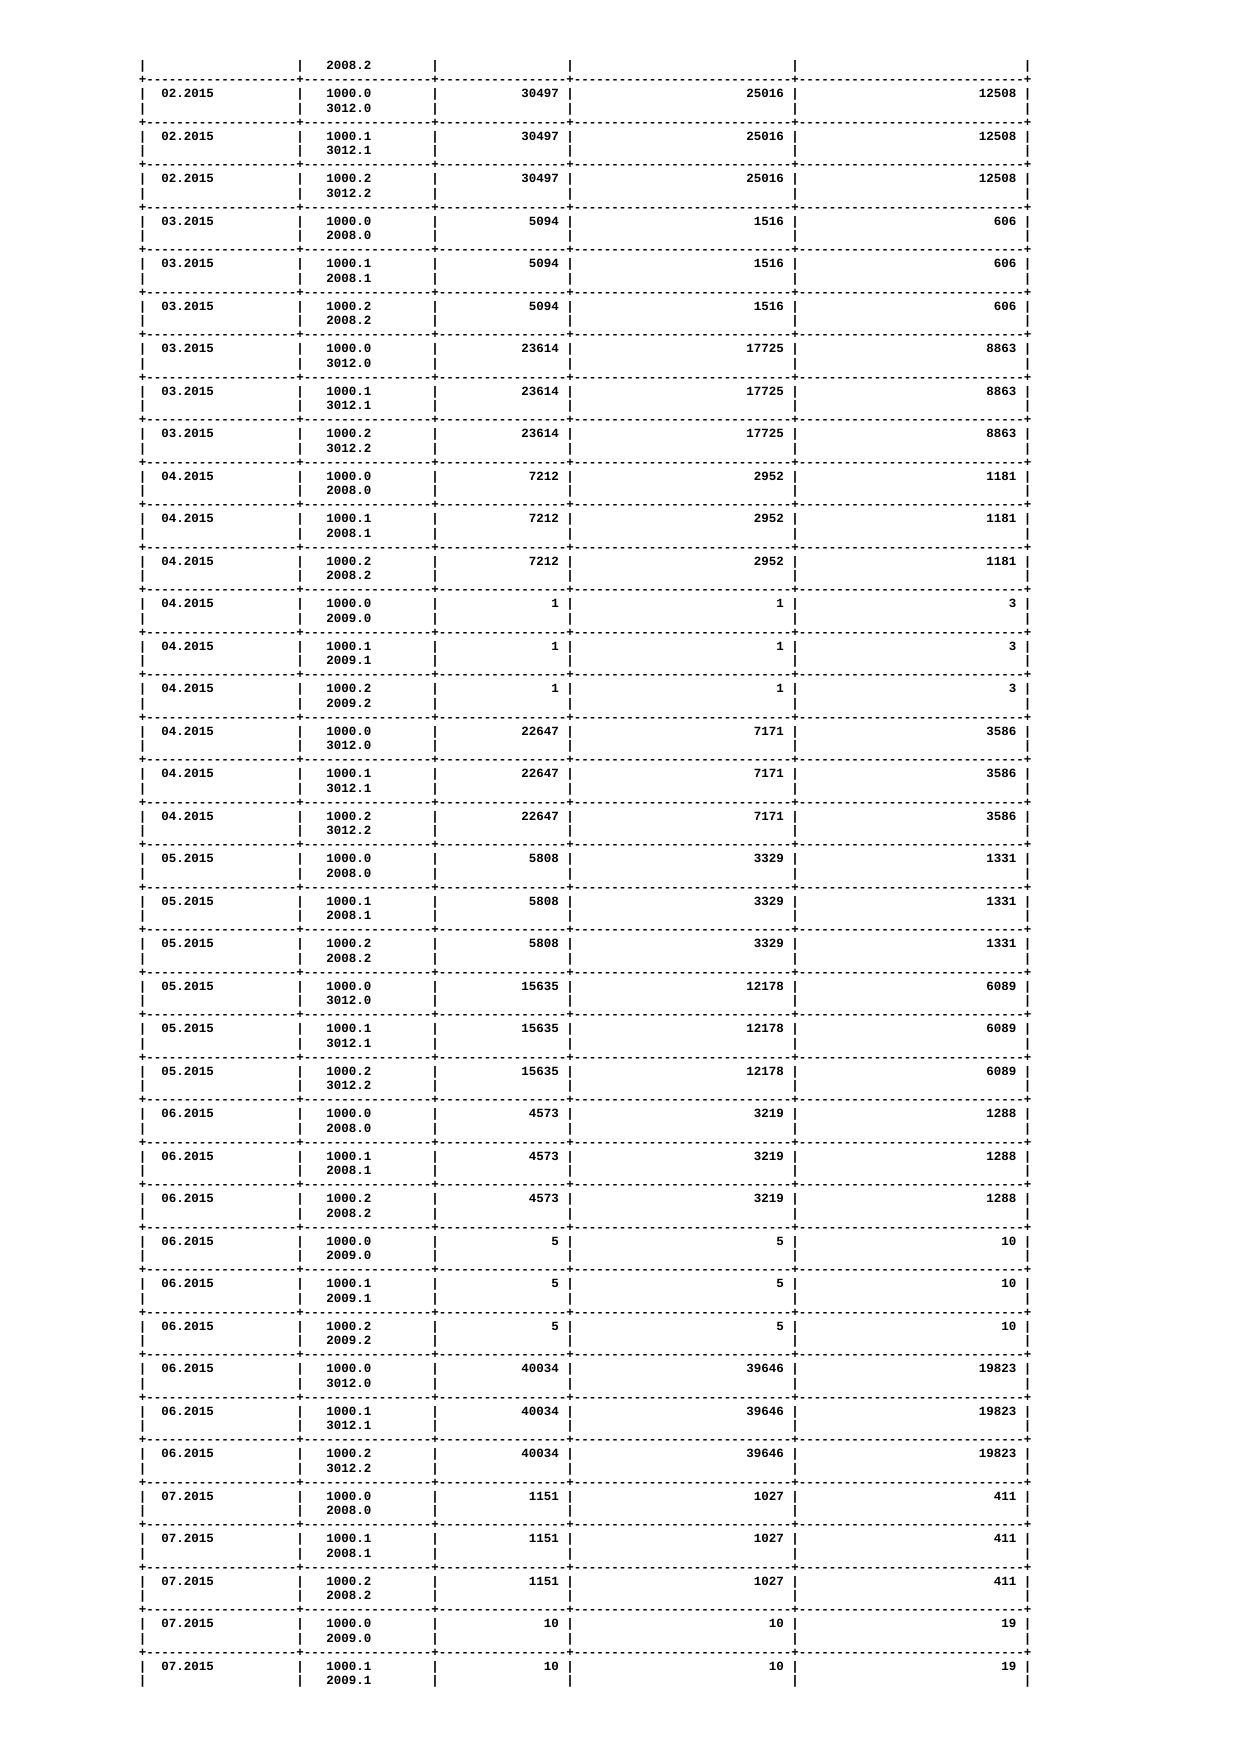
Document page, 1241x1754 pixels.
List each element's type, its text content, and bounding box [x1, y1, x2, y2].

text | 05.2015 | 1000.0 | 5808 | 3329 | 1331 | [139, 852, 1101, 867]
text | | 3012.0 | | | | [139, 739, 1101, 753]
text +--------------------+-----------------+-----------------+-----------------------------+------------------------------+ [139, 1391, 1101, 1405]
text | 06.2015 | 1000.0 | 4573 | 3219 | 1288 | [139, 1107, 1101, 1122]
text +--------------------+-----------------+-----------------+-----------------------------+------------------------------+ [139, 328, 1101, 342]
text | | 2009.1 | | | | [139, 1674, 1101, 1688]
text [139, 73, 1101, 87]
text | | 3012.0 | | | | [139, 102, 1101, 116]
text | 06.2015 | 1000.0 | 40034 | 39646 | 19823 | [139, 1362, 1101, 1377]
text | | 2008.1 | | | | [139, 272, 1101, 286]
text | 04.2015 | 1000.2 | 22647 | 7171 | 3586 | [139, 810, 1101, 824]
text +--------------------+-----------------+-----------------+-----------------------------+------------------------------+ [139, 711, 1101, 725]
text | 04.2015 | 1000.2 | 1 | 1 | 3 | [139, 682, 1101, 697]
text +--------------------+-----------------+-----------------+-----------------------------+------------------------------+ [139, 1518, 1101, 1532]
text | 02.2015 | 1000.1 | 30497 | 25016 | 12508 | [139, 130, 1101, 144]
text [139, 1646, 1101, 1660]
text +--------------------+-----------------+-----------------+-----------------------------+------------------------------+ [139, 1476, 1101, 1490]
text | | 2009.0 | | | | [139, 1249, 1101, 1263]
text +--------------------+-----------------+-----------------+-----------------------------+------------------------------+ [139, 1221, 1101, 1235]
text | | 2009.0 | | | | [139, 612, 1101, 626]
text | 03.2015 | 1000.1 | 23614 | 17725 | 8863 | [139, 385, 1101, 399]
text +--------------------+-----------------+-----------------+-----------------------------+------------------------------+ [139, 1433, 1101, 1447]
text | 03.2015 | 1000.1 | 5094 | 1516 | 606 | [139, 257, 1101, 272]
text | 04.2015 | 1000.0 | 22647 | 7171 | 3586 | [139, 725, 1101, 739]
text +--------------------+-----------------+-----------------+-----------------------------+------------------------------+ [139, 796, 1101, 810]
text +--------------------+-----------------+-----------------+-----------------------------+------------------------------+ [139, 498, 1101, 512]
text +--------------------+-----------------+-----------------+-----------------------------+------------------------------+ [139, 626, 1101, 640]
text +--------------------+-----------------+-----------------+-----------------------------+------------------------------+ [139, 923, 1101, 937]
text +--------------------+-----------------+-----------------+-----------------------------+------------------------------+ [139, 668, 1101, 682]
text | | 2008.0 | | | | [139, 1122, 1101, 1136]
text +--------------------+-----------------+-----------------+-----------------------------+------------------------------+ [139, 1306, 1101, 1320]
text | 03.2015 | 1000.2 | 23614 | 17725 | 8863 | [139, 427, 1101, 442]
text | | 2008.1 | | | | [139, 527, 1101, 541]
text | 04.2015 | 1000.1 | 1 | 1 | 3 | [139, 640, 1101, 654]
text | 05.2015 | 1000.2 | 15635 | 12178 | 6089 | [139, 1065, 1101, 1079]
text | | 3012.1 | | | | [139, 1037, 1101, 1051]
text | 04.2015 | 1000.0 | 7212 | 2952 | 1181 | [139, 470, 1101, 484]
text | 03.2015 | 1000.0 | 23614 | 17725 | 8863 | [139, 342, 1101, 357]
text | | 2008.0 | | | | [139, 484, 1101, 498]
text | | 2008.0 | | | | [139, 1504, 1101, 1518]
text | | 2008.2 | | | | [139, 1207, 1101, 1221]
text | | 2008.2 | | | | [139, 314, 1101, 328]
text | 02.2015 | 1000.0 | 30497 | 25016 | 12508 | [139, 87, 1101, 102]
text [139, 158, 1101, 172]
text +--------------------+-----------------+-----------------+-----------------------------+------------------------------+ [139, 1561, 1101, 1575]
text | | 2009.0 | | | | [139, 1632, 1101, 1646]
text | 04.2015 | 1000.1 | 7212 | 2952 | 1181 | [139, 512, 1101, 527]
text | 06.2015 | 1000.1 | 5 | 5 | 10 | [139, 1277, 1101, 1292]
text | 07.2015 | 1000.0 | 1151 | 1027 | 411 | [139, 1490, 1101, 1504]
text | | 3012.2 | | | | [139, 187, 1101, 201]
text +--------------------+-----------------+-----------------+-----------------------------+------------------------------+ [139, 371, 1101, 385]
text +--------------------+-----------------+-----------------+-----------------------------+------------------------------+ [139, 1093, 1101, 1107]
text | 05.2015 | 1000.0 | 15635 | 12178 | 6089 | [139, 980, 1101, 994]
text | | 2008.2 | | | | [139, 1589, 1101, 1603]
text | 06.2015 | 1000.0 | 5 | 5 | 10 | [139, 1235, 1101, 1249]
text | | 2009.1 | | | | [139, 654, 1101, 668]
text | 04.2015 | 1000.0 | 1 | 1 | 3 | [139, 597, 1101, 612]
text | 07.2015 | 1000.0 | 10 | 10 | 19 | [139, 1617, 1101, 1632]
text +--------------------+-----------------+-----------------+-----------------------------+------------------------------+ [139, 456, 1101, 470]
text +--------------------+-----------------+-----------------+-----------------------------+------------------------------+ [139, 1008, 1101, 1022]
text +--------------------+-----------------+-----------------+-----------------------------+------------------------------+ [139, 881, 1101, 895]
text | 04.2015 | 1000.1 | 22647 | 7171 | 3586 | [139, 767, 1101, 782]
text | | 3012.2 | | | | [139, 1079, 1101, 1093]
text +--------------------+-----------------+-----------------+-----------------------------+------------------------------+ [139, 201, 1101, 215]
text | | 3012.1 | | | | [139, 144, 1101, 158]
text | 07.2015 | 1000.1 | 10 | 10 | 19 | [139, 1660, 1101, 1674]
text | 06.2015 | 1000.2 | 40034 | 39646 | 19823 | [139, 1447, 1101, 1462]
text | | 2008.1 | | | | [139, 1164, 1101, 1178]
text +--------------------+-----------------+-----------------+-----------------------------+------------------------------+ [139, 243, 1101, 257]
text +--------------------+-----------------+-----------------+-----------------------------+------------------------------+ [139, 1136, 1101, 1150]
text +--------------------+-----------------+-----------------+-----------------------------+------------------------------+ [139, 966, 1101, 980]
text +--------------------+-----------------+-----------------+-----------------------------+------------------------------+ [139, 583, 1101, 597]
text | 06.2015 | 1000.2 | 5 | 5 | 10 | [139, 1320, 1101, 1334]
text | | 2008.1 | | | | [139, 909, 1101, 923]
text | | 2008.1 | | | | [139, 1547, 1101, 1561]
text | 06.2015 | 1000.1 | 4573 | 3219 | 1288 | [139, 1150, 1101, 1164]
text | | 3012.1 | | | | [139, 782, 1101, 796]
text | 03.2015 | 1000.2 | 5094 | 1516 | 606 | [139, 300, 1101, 314]
text | | 3012.2 | | | | [139, 824, 1101, 838]
text | | 3012.2 | | | | [139, 1462, 1101, 1476]
text | | 3012.0 | | | | [139, 357, 1101, 371]
text +--------------------+-----------------+-----------------+-----------------------------+------------------------------+ [139, 753, 1101, 767]
text | 06.2015 | 1000.2 | 4573 | 3219 | 1288 | [139, 1192, 1101, 1207]
text | 06.2015 | 1000.1 | 40034 | 39646 | 19823 | [139, 1405, 1101, 1419]
text +--------------------+-----------------+-----------------+-----------------------------+------------------------------+ [139, 1348, 1101, 1362]
text +--------------------+-----------------+-----------------+-----------------------------+------------------------------+ [139, 1263, 1101, 1277]
text | 05.2015 | 1000.1 | 15635 | 12178 | 6089 | [139, 1022, 1101, 1037]
text +--------------------+-----------------+-----------------+-----------------------------+------------------------------+ [139, 1051, 1101, 1065]
text | | 2008.2 | | | | [139, 569, 1101, 583]
text | 02.2015 | 1000.2 | 30497 | 25016 | 12508 | [139, 172, 1101, 187]
text | | 3012.0 | | | | [139, 1377, 1101, 1391]
text | 05.2015 | 1000.1 | 5808 | 3329 | 1331 | [139, 895, 1101, 909]
text | | 3012.1 | | | | [139, 399, 1101, 413]
text | | 3012.2 | | | | [139, 442, 1101, 456]
text | | 2008.2 | | | | [139, 59, 1101, 73]
text | | 3012.1 | | | | [139, 1419, 1101, 1433]
text | | 2009.2 | | | | [139, 1334, 1101, 1348]
text | | 2009.1 | | | | [139, 1292, 1101, 1306]
text | 05.2015 | 1000.2 | 5808 | 3329 | 1331 | [139, 937, 1101, 952]
text +--------------------+-----------------+-----------------+-----------------------------+------------------------------+ [139, 1178, 1101, 1192]
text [139, 1603, 1101, 1617]
text +--------------------+-----------------+-----------------+-----------------------------+------------------------------+ [139, 413, 1101, 427]
text | | 2008.0 | | | | [139, 867, 1101, 881]
text | 03.2015 | 1000.0 | 5094 | 1516 | 606 | [139, 215, 1101, 229]
text | | 2008.2 | | | | [139, 952, 1101, 966]
text +--------------------+-----------------+-----------------+-----------------------------+------------------------------+ [139, 286, 1101, 300]
text | 04.2015 | 1000.2 | 7212 | 2952 | 1181 | [139, 555, 1101, 569]
text | | 2009.2 | | | | [139, 697, 1101, 711]
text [139, 116, 1101, 130]
text +--------------------+-----------------+-----------------+-----------------------------+------------------------------+ [139, 541, 1101, 555]
text | | 2008.0 | | | | [139, 229, 1101, 243]
text | | 3012.0 | | | | [139, 994, 1101, 1008]
text | 07.2015 | 1000.1 | 1151 | 1027 | 411 | [139, 1532, 1101, 1547]
text | 07.2015 | 1000.2 | 1151 | 1027 | 411 | [139, 1575, 1101, 1589]
text +--------------------+-----------------+-----------------+-----------------------------+------------------------------+ [139, 838, 1101, 852]
